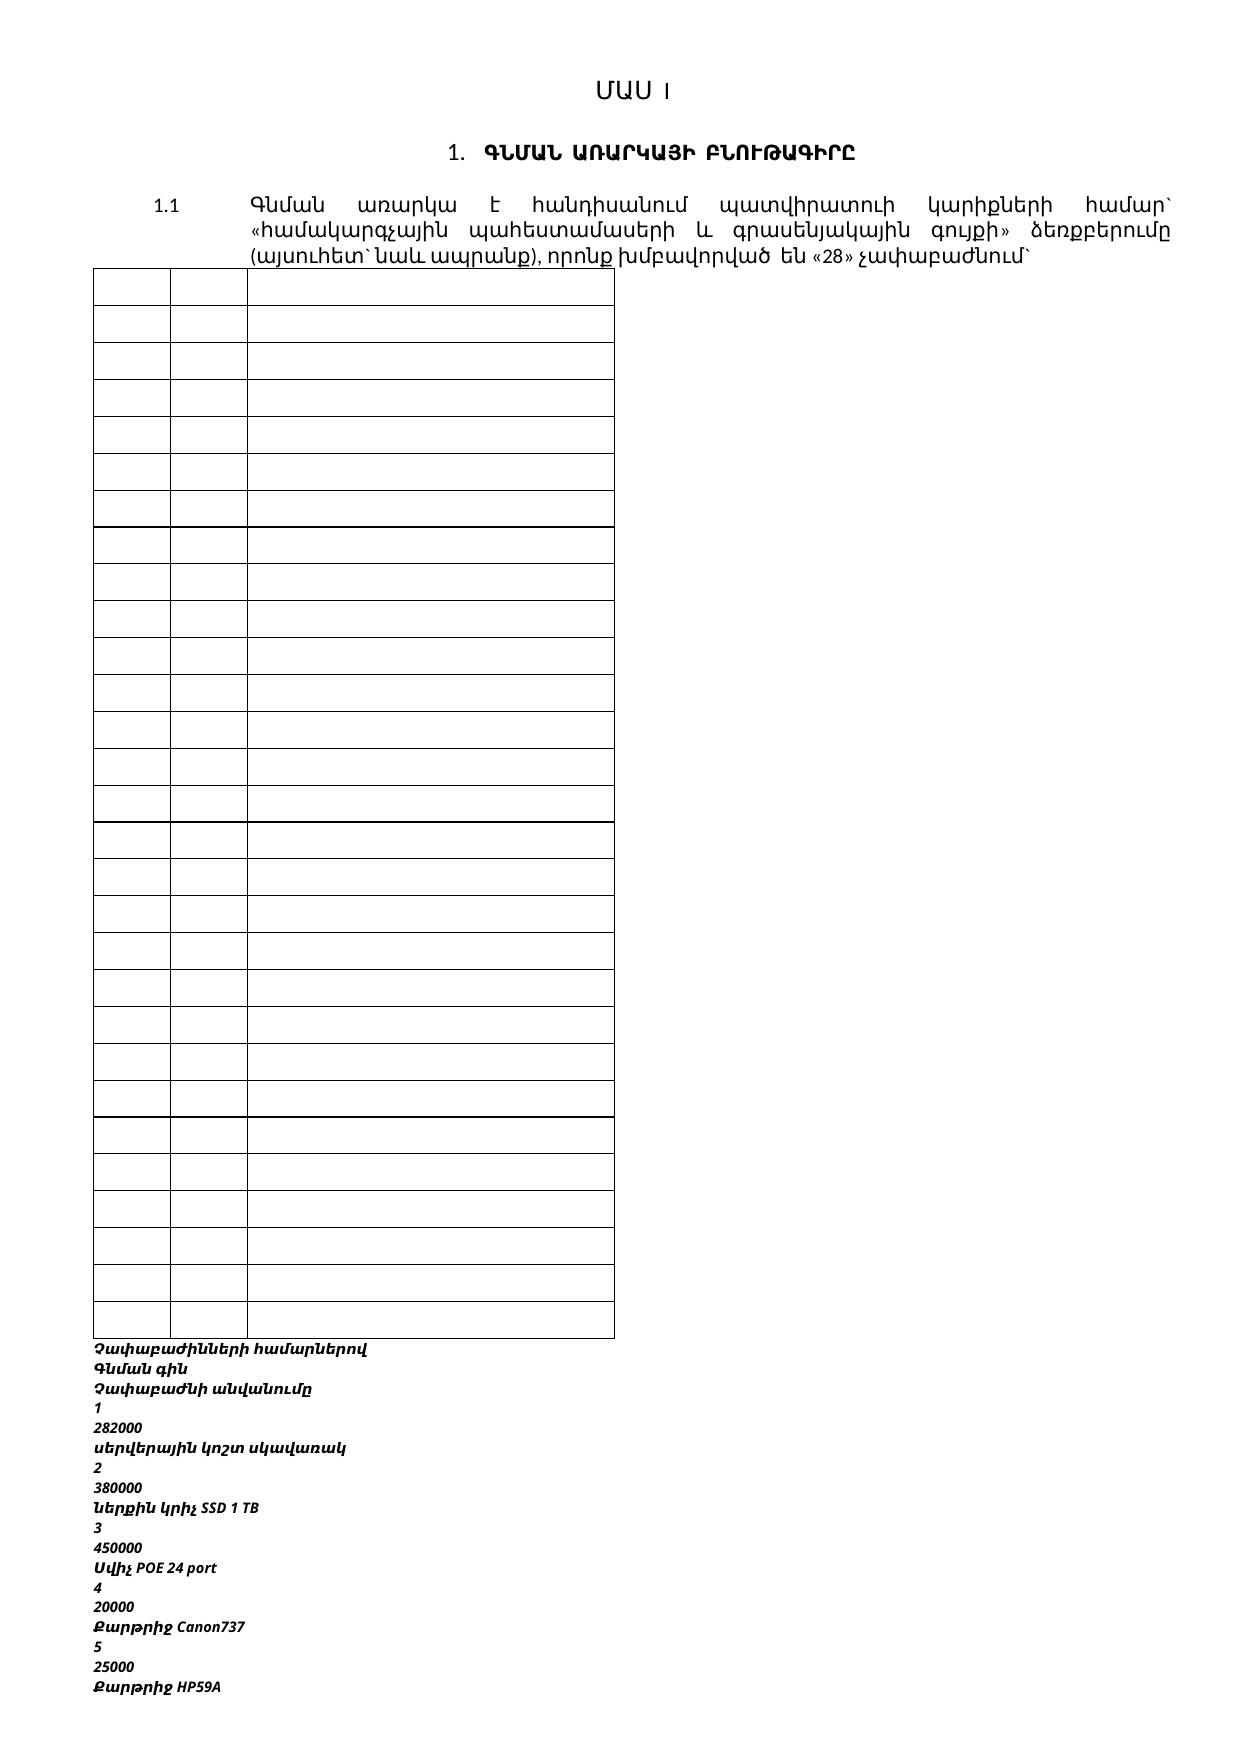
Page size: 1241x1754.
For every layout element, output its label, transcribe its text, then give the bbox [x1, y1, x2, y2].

subtitle Գնման առարկա է հանդիսանում պատվիրատուի կարիքների համար` «համակարգչային պահեստամասերի և գրասենյակային գույքի» ձեռքբերումը (այսուհետ` նաև ապրանք), որոնք խմբավորված են «28» չափաբաժնում` [153, 192, 1171, 268]
text ՄԱՍ I [94, 75, 1171, 106]
list ԳՆՄԱՆ ԱՌԱՐԿԱՅԻ ԲՆՈՒԹԱԳԻՐԸ [131, 136, 1171, 167]
